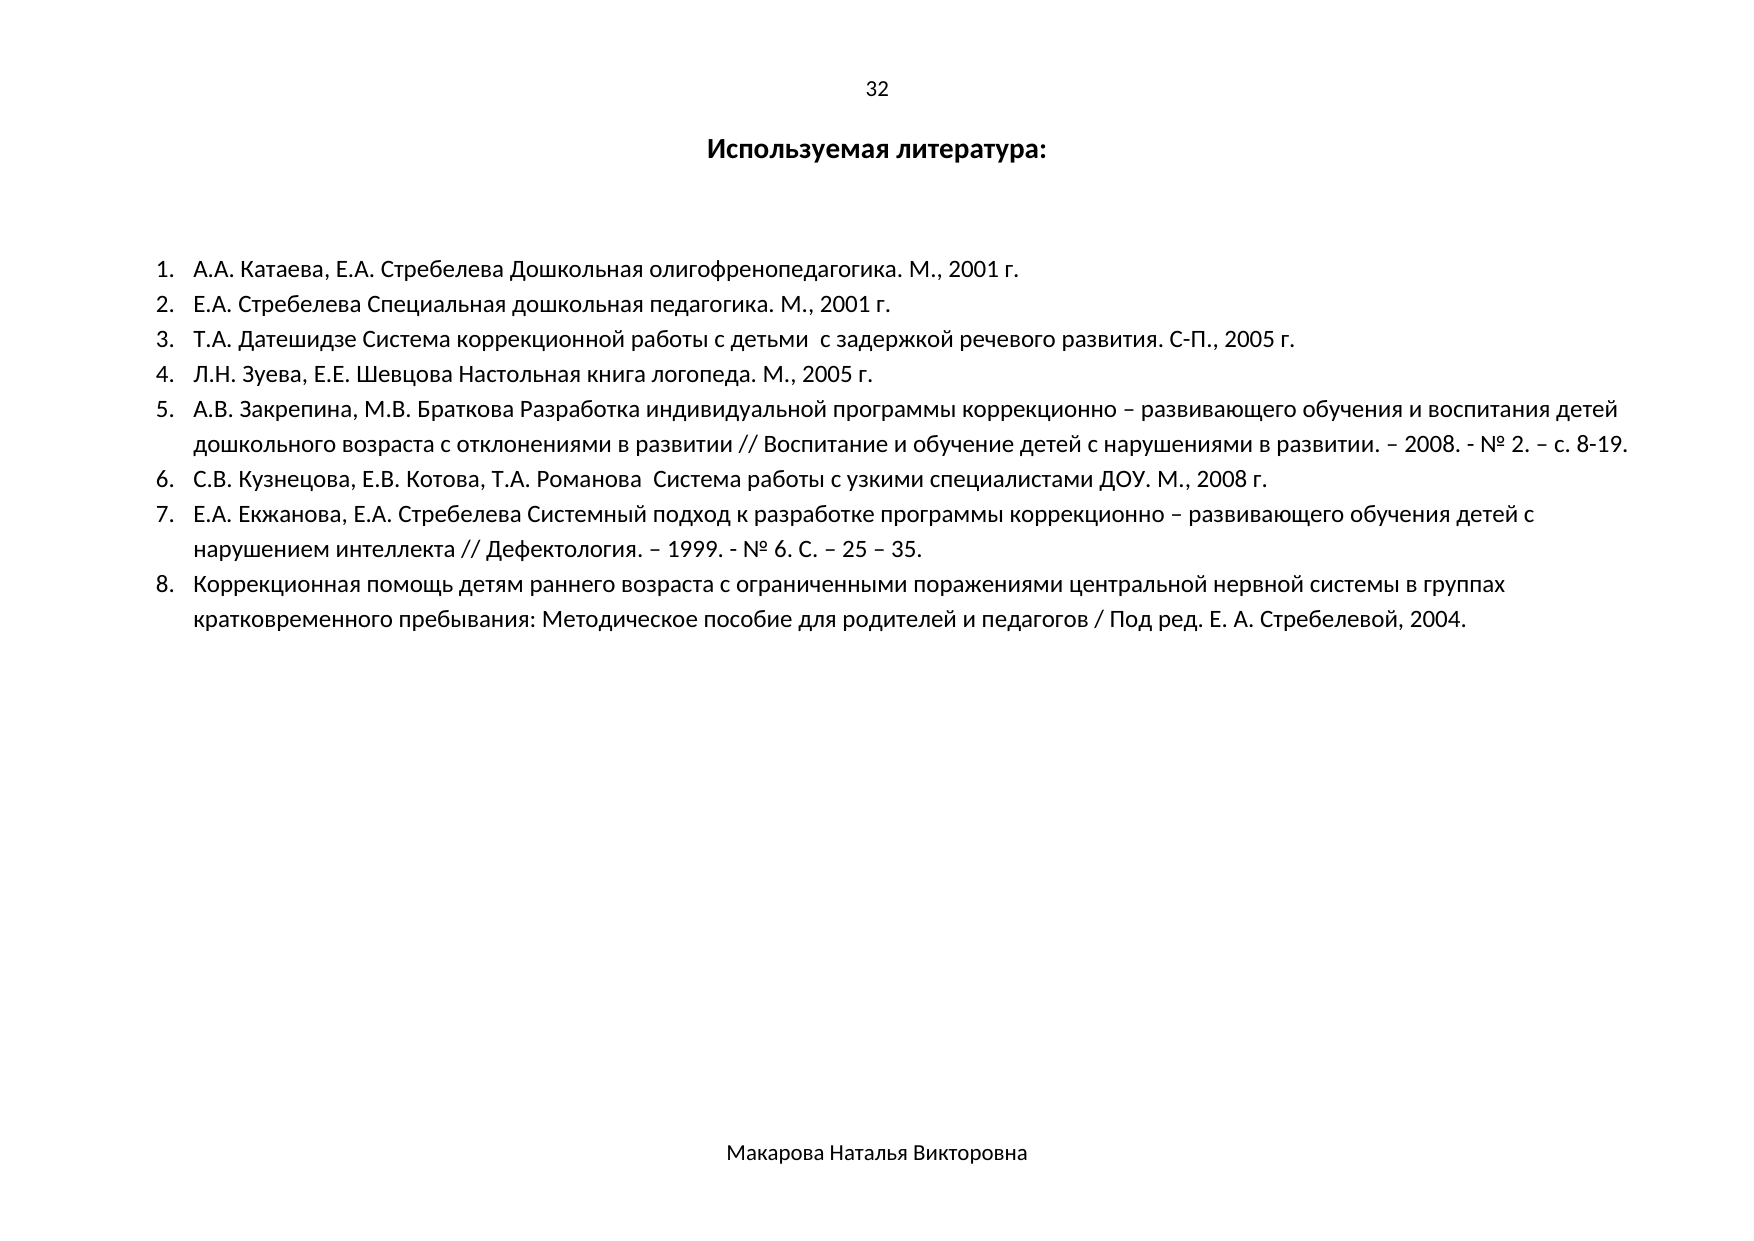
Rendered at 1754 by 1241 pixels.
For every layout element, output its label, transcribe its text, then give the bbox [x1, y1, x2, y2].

list А.В. Закрепина, М.В. Браткова Разработка индивидуальной программы коррекционно – развивающего обучения и воспитания детей дошкольного возраста с отклонениями в развитии // Воспитание и обучение детей с нарушениями в развитии. – 2008. - № 2. – с. 8-19. [156, 393, 1636, 459]
list Л.Н. Зуева, Е.Е. Шевцова Настольная книга логопеда. М., 2005 г. [156, 358, 1636, 389]
list А.А. Катаева, Е.А. Стребелева Дошкольная олигофренопедагогика. М., 2001 г. [156, 253, 1636, 284]
list Е.А. Стребелева Специальная дошкольная педагогика. М., 2001 г. [156, 288, 1636, 319]
list Т.А. Датешидзе Система коррекционной работы с детьми с задержкой речевого развития. С-П., 2005 г. [156, 323, 1636, 354]
text Используемая литература: [118, 130, 1636, 165]
list С.В. Кузнецова, Е.В. Котова, Т.А. Романова Система работы с узкими специалистами ДОУ. М., 2008 г. [156, 463, 1636, 494]
list Коррекционная помощь детям раннего возраста с ограниченными поражениями центральной нервной системы в группах кратковременного пребывания: Методическое пособие для родителей и педагогов / Под ред. Е. А. Стребелевой, 2004. [156, 568, 1636, 634]
list Е.А. Екжанова, Е.А. Стребелева Системный подход к разработке программы коррекционно – развивающего обучения детей с нарушением интеллекта // Дефектология. – 1999. - № 6. С. – 25 – 35. [156, 498, 1636, 564]
